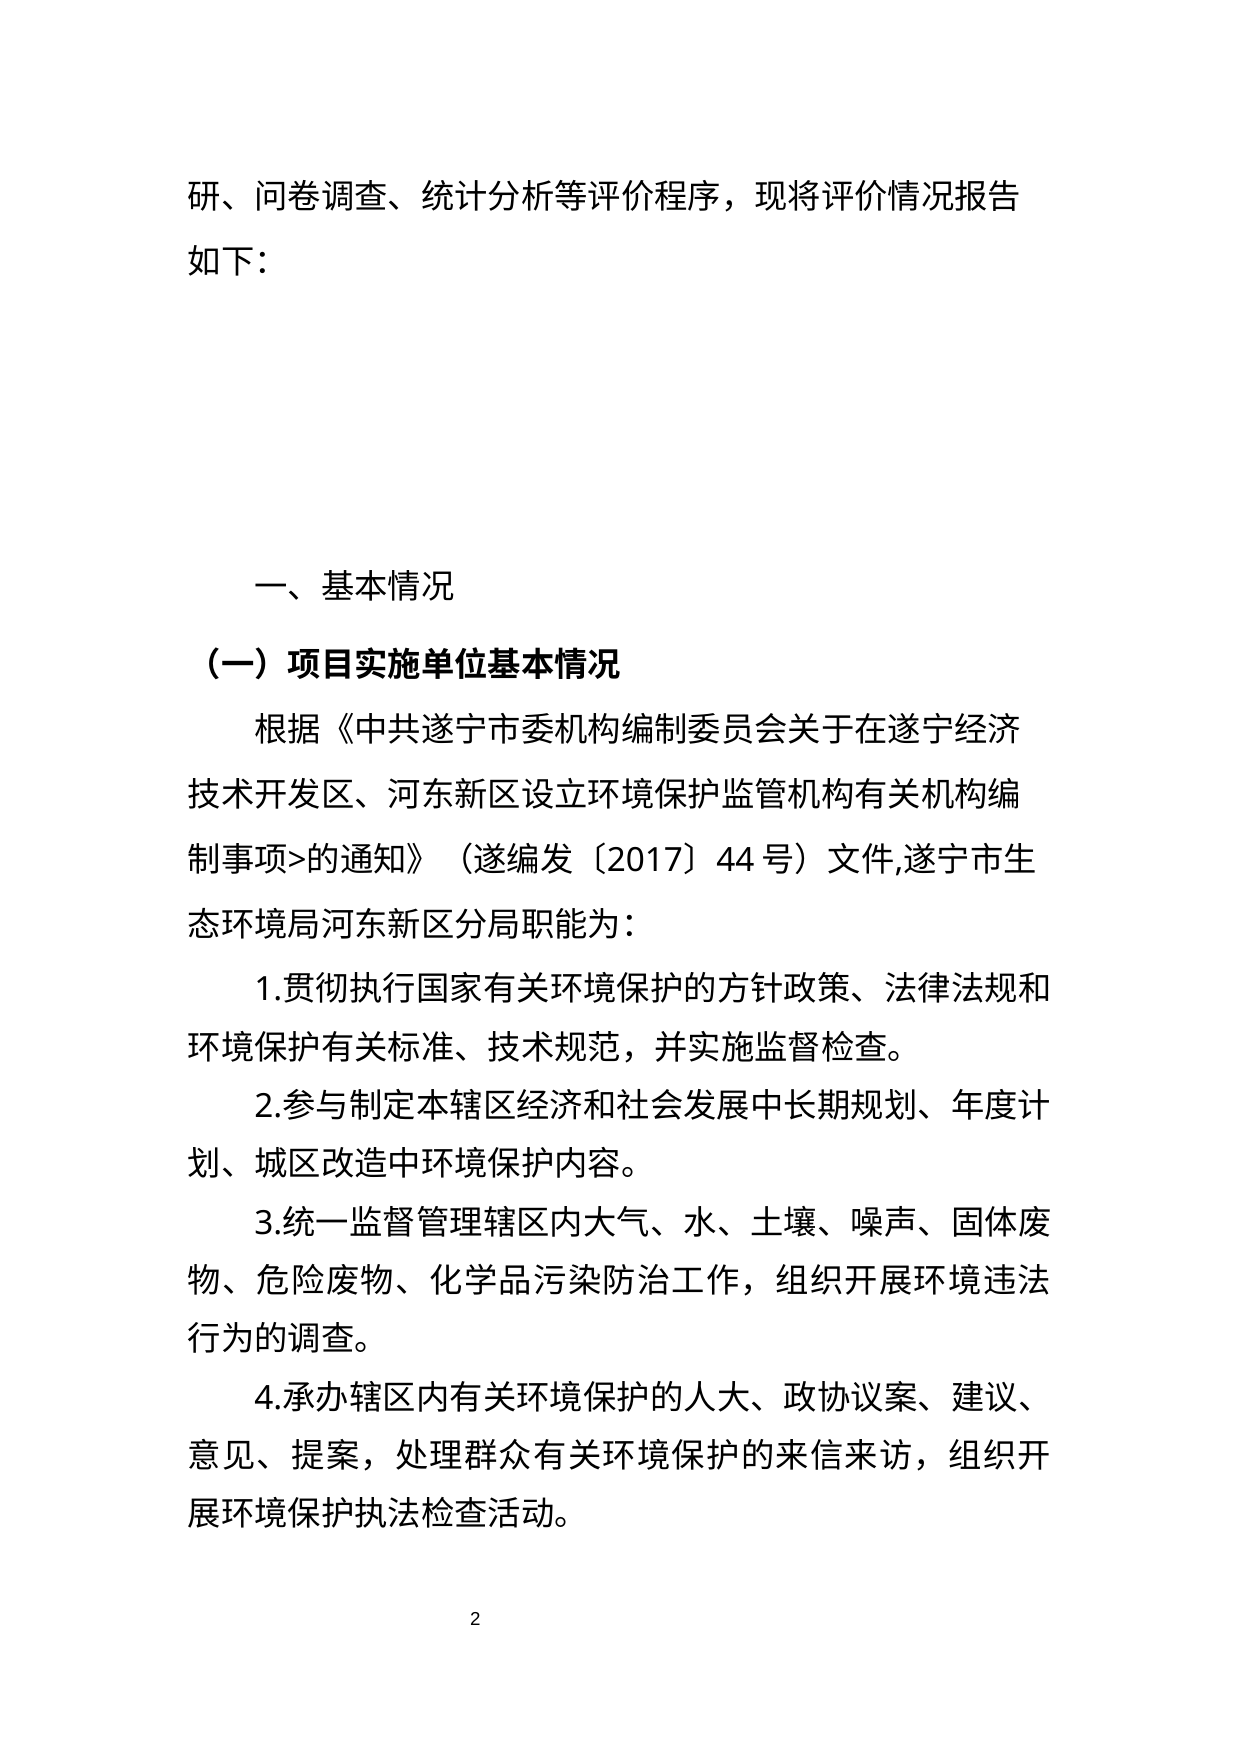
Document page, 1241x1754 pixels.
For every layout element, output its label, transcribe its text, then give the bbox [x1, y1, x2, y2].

text 4.承办辖区内有关环境保护的人大、政协议案、建议、意见、提案，处理群众有关环境保护的来信来访，组织开展环境保护执法检查活动。 [187, 1362, 1053, 1537]
text 1.贯彻执行国家有关环境保护的方针政策、法律法规和环境保护有关标准、技术规范，并实施监督检查。 [187, 954, 1053, 1071]
text 2.参与制定本辖区经济和社会发展中长期规划、年度计划、城区改造中环境保护内容。 [187, 1071, 1053, 1187]
list 一、基本情况 [187, 552, 1053, 617]
list 根据《中共遂宁市委机构编制委员会关于在遂宁经济技术开发区、河东新区设立环境保护监管机构有关机构编制事项>的通知》（遂编发〔2017〕44号）文件,遂宁市生态环境局河东新区分局职能为： [187, 694, 1053, 954]
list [187, 162, 1053, 292]
text 3.统一监督管理辖区内大气、水、土壤、噪声、固体废物、危险废物、化学品污染防治工作，组织开展环境违法行为的调查。 [187, 1187, 1053, 1362]
subtitle （一）项目实施单位基本情况 [187, 629, 1053, 688]
